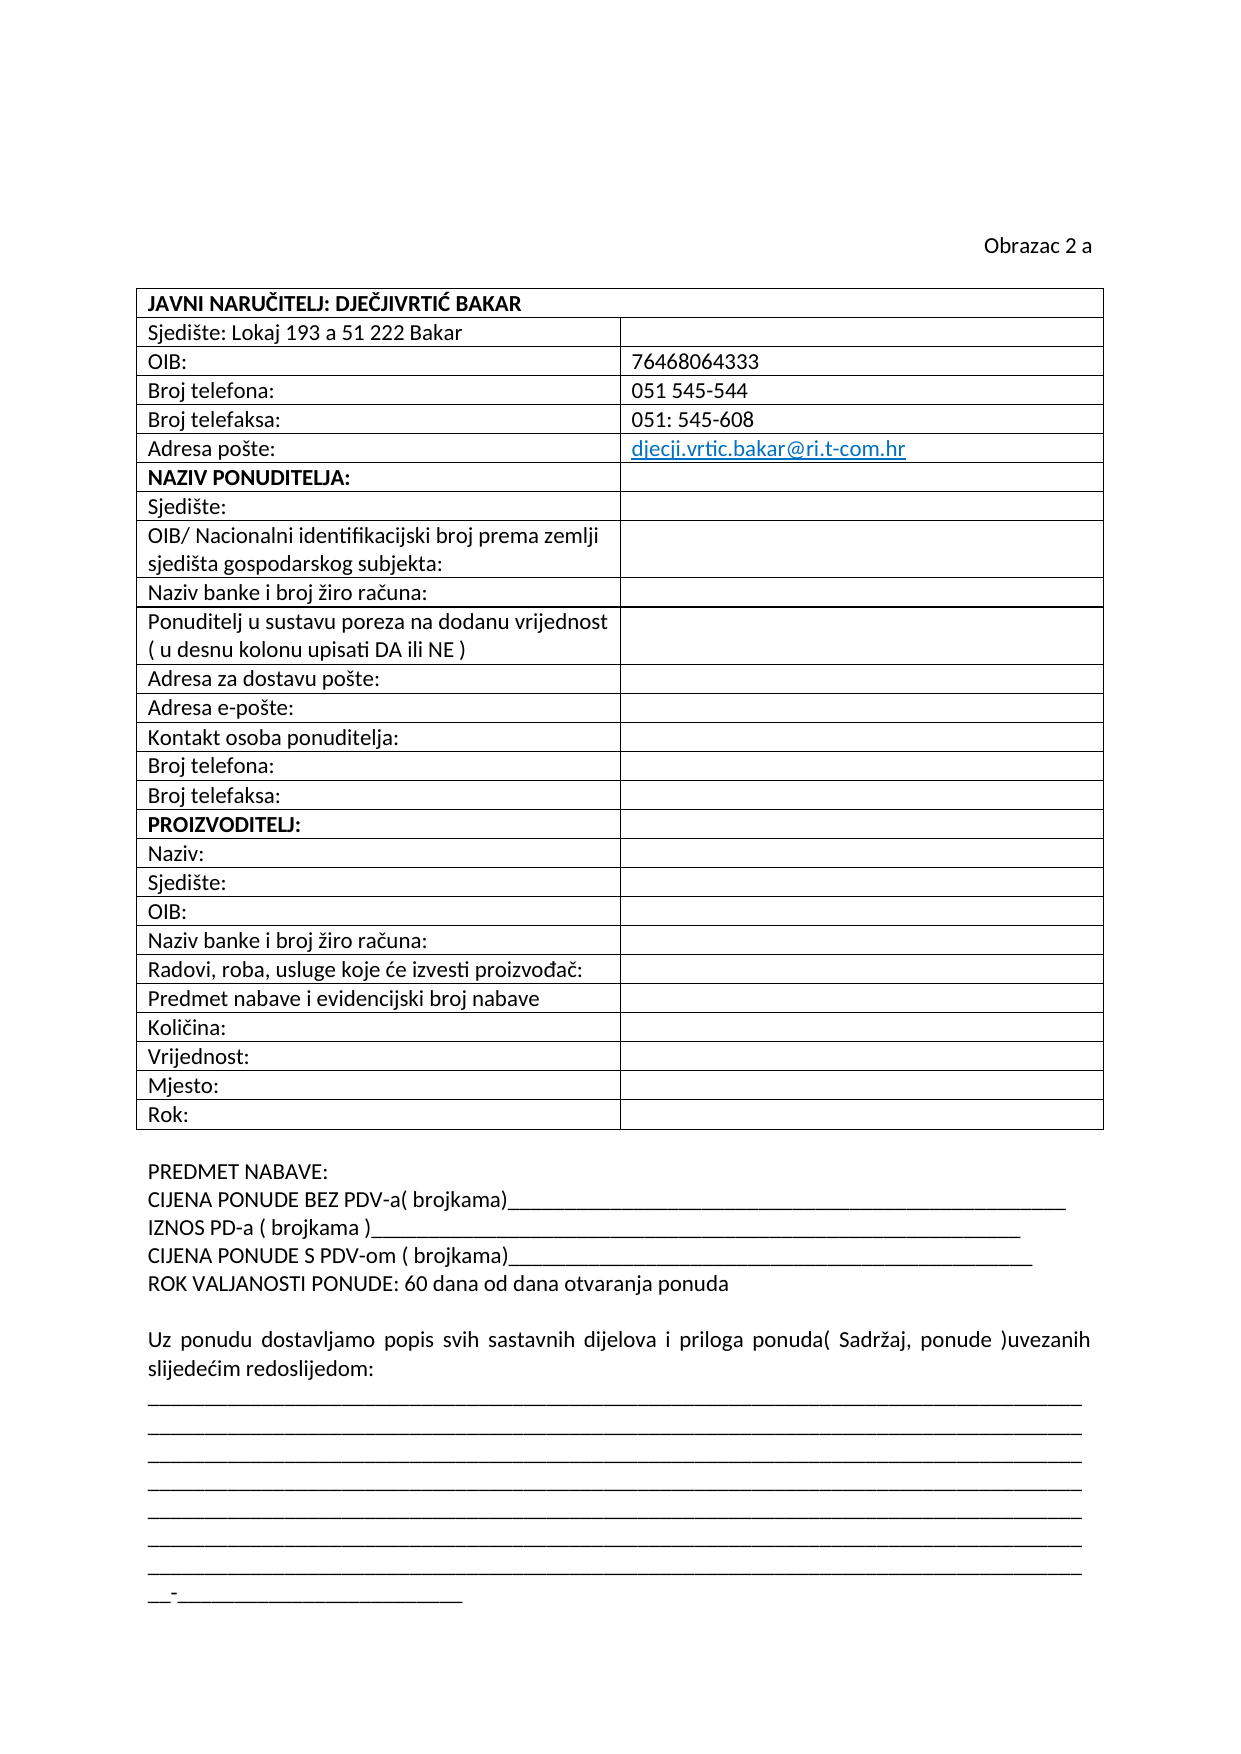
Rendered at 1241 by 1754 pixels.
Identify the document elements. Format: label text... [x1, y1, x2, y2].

table_cell OIB/ Nacionalni identifikacijski broj prema zemlji sjedišta gospodarskog subjekta: [137, 521, 620, 577]
table_cell 76468064333 [621, 347, 1103, 375]
table_cell [621, 984, 1103, 1012]
text Obrazac 2 a [148, 232, 1093, 260]
table_cell Količina: [137, 1013, 620, 1041]
table_cell [621, 463, 1103, 491]
table_cell Broj telefaksa: [137, 405, 620, 433]
table_cell OIB: [137, 347, 620, 375]
table_cell Broj telefona: [137, 376, 620, 404]
table_cell [621, 897, 1103, 925]
table_cell [621, 694, 1103, 722]
table_cell Ponuditelj u sustavu poreza na dodanu vrijednost ( u desnu kolonu upisati DA ili NE ) [137, 608, 620, 663]
table_header [620, 289, 1103, 317]
table_cell Naziv banke i broj žiro računa: [137, 926, 620, 954]
table_cell Mjesto: [137, 1071, 620, 1099]
table_cell [621, 868, 1103, 896]
table_cell Adresa za dostavu pošte: [137, 665, 620, 692]
table_cell [621, 1013, 1103, 1041]
text CIJENA PONUDE BEZ PDV-a( brojkama)_________________________________________________ [148, 1186, 1093, 1213]
table_cell Naziv: [137, 839, 620, 867]
table_cell Naziv banke i broj žiro računa: [137, 578, 620, 606]
table_cell Vrijednost: [137, 1042, 620, 1070]
table_cell Sjedište: Lokaj 193 a 51 222 Bakar [137, 318, 620, 346]
table_cell [621, 810, 1103, 838]
text CIJENA PONUDE S PDV-om ( brojkama)______________________________________________ [148, 1242, 1093, 1269]
table_cell PROIZVODITELJ: [137, 810, 620, 838]
table_cell [621, 521, 1103, 577]
table_cell [621, 781, 1103, 809]
table_cell [621, 926, 1103, 954]
table_cell Sjedište: [137, 492, 620, 520]
table_cell [621, 955, 1103, 983]
table_cell [621, 1042, 1103, 1070]
text ________________________________________________________________________________________________________________________________________________________________________________________________________________________________________________________________________________________________________________________________________________________________________________________________________________________________________________________________________________________________________________________________________________________________________________________________-_________________________ [148, 1382, 1093, 1606]
table_cell Adresa pošte: [137, 434, 620, 462]
table_cell [621, 318, 1103, 346]
table_cell djecji.vrtic.bakar@ri.t-com.hr [621, 434, 1103, 462]
text ROK VALJANOSTI PONUDE: 60 dana od dana otvaranja ponuda [148, 1269, 1093, 1298]
table_cell [621, 1071, 1103, 1099]
table_cell [621, 492, 1103, 520]
table_cell NAZIV PONUDITELJA: [137, 463, 620, 491]
text IZNOS PD-a ( brojkama )_________________________________________________________ [148, 1213, 1093, 1242]
table_cell Broj telefona: [137, 752, 620, 780]
table_header JAVNI NARUČITELJ: DJEČJIVRTIĆ BAKAR [137, 289, 620, 317]
text PREDMET NABAVE: [148, 1157, 1093, 1186]
table_cell OIB: [137, 897, 620, 925]
text Uz ponudu dostavljamo popis svih sastavnih dijelova i priloga ponuda( Sadržaj, ponude )uvezanih slijedećim redoslijedom: [148, 1326, 1093, 1382]
table_cell [621, 839, 1103, 867]
table_cell [621, 608, 1103, 663]
table_cell [621, 752, 1103, 780]
table_cell Rok: [137, 1100, 620, 1128]
table_cell [621, 723, 1103, 751]
table_cell Sjedište: [137, 868, 620, 896]
table_cell 051: 545-608 [621, 405, 1103, 433]
table_cell Kontakt osoba ponuditelja: [137, 723, 620, 751]
table_cell Predmet nabave i evidencijski broj nabave [137, 984, 620, 1012]
table_cell [621, 578, 1103, 606]
table_cell Broj telefaksa: [137, 781, 620, 809]
table_cell [621, 665, 1103, 692]
table_cell 051 545-544 [621, 376, 1103, 404]
table_cell Radovi, roba, usluge koje će izvesti proizvođač: [137, 955, 620, 983]
table_cell [621, 1100, 1103, 1128]
table_cell Adresa e-pošte: [137, 694, 620, 722]
